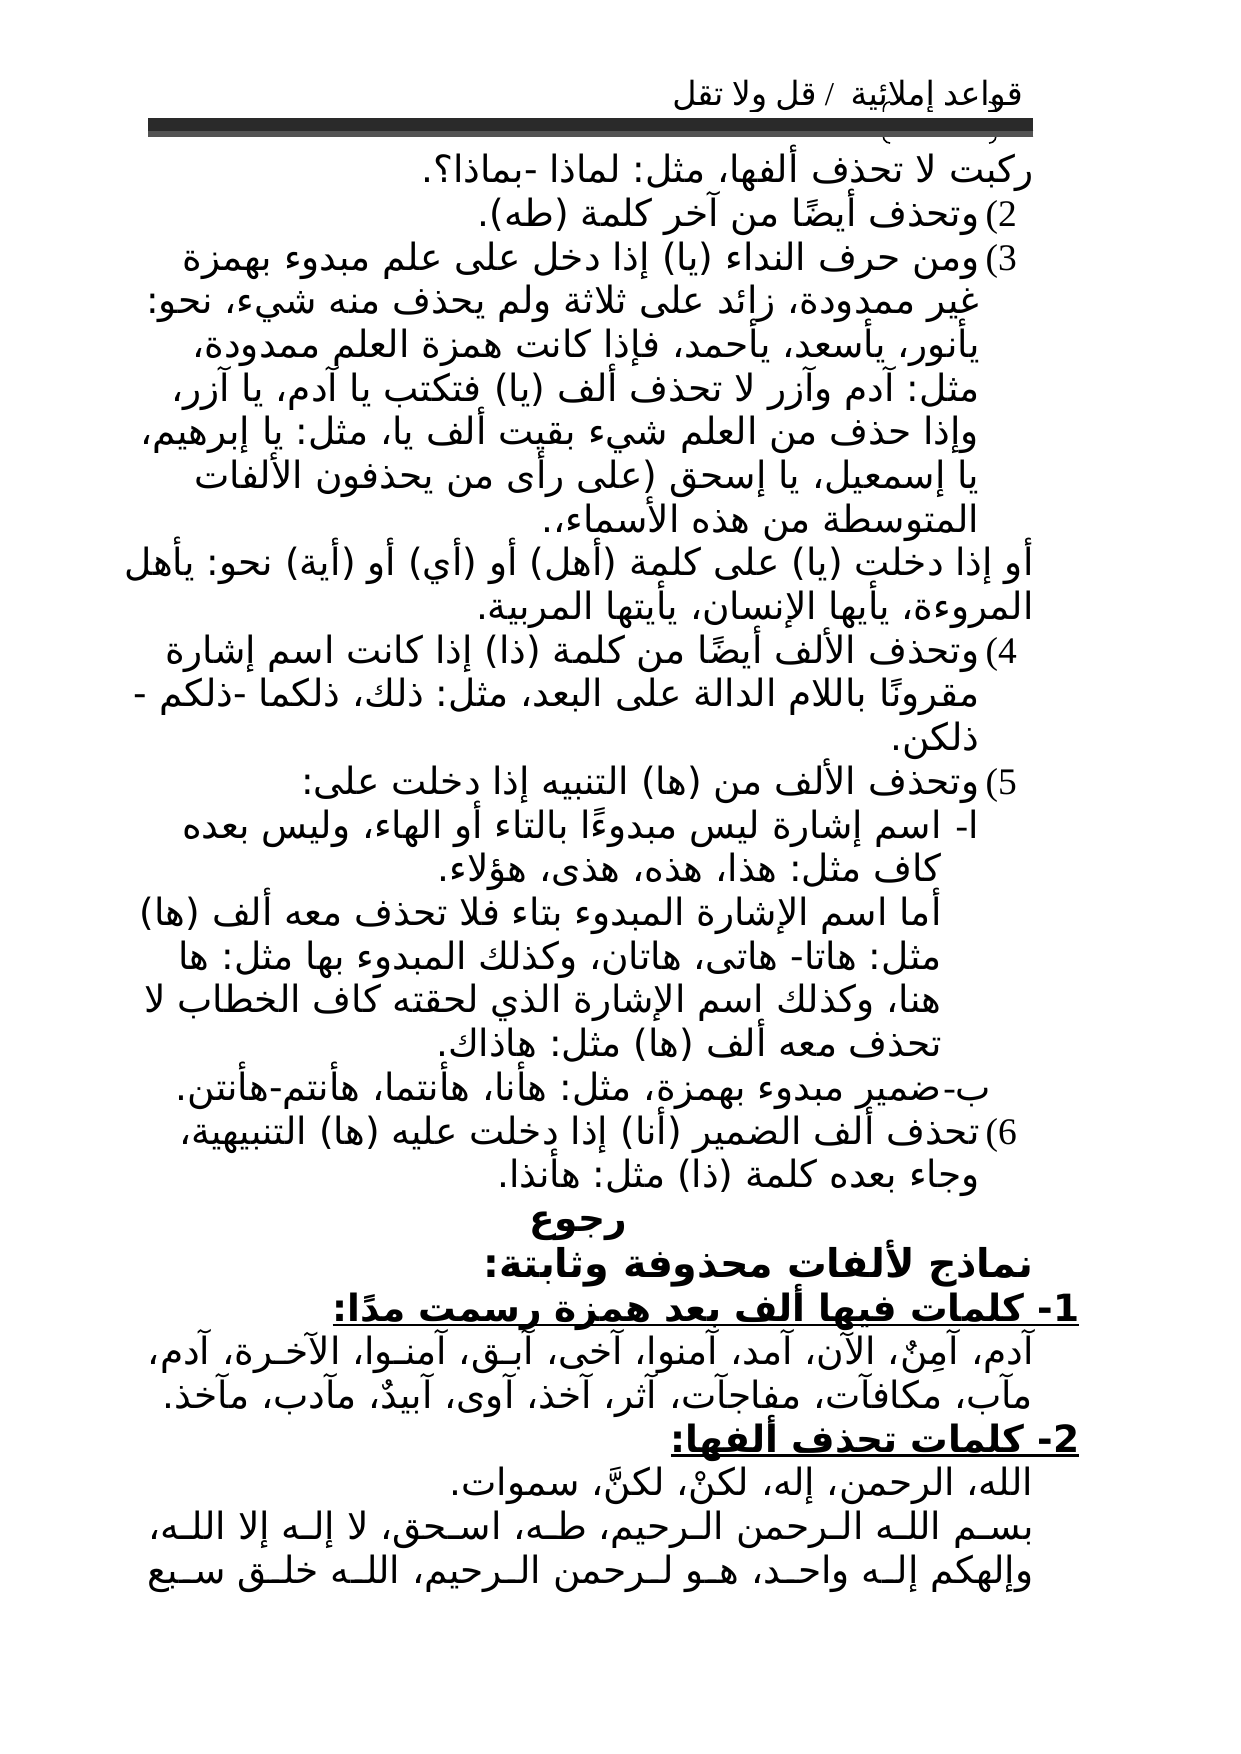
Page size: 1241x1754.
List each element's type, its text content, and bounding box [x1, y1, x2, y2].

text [123, 148, 1033, 191]
text 2- كلمات تحذف ألفها: [148, 1417, 1079, 1461]
list اسم إشارة ليس مبدوءًا بالتاء أو الهاء، وليس بعده كاف مثل: هذا، هذه، هذى، هؤلاء. [123, 803, 967, 891]
list ومن حرف النداء (يا) إذا دخل على علم مبدوء بهمزة غير ممدودة، زائد على ثلاثة ولم يحذف منه شيء، نحو: يأنور، يأسعد، يأحمد، فإذا كانت همزة العلم ممدودة، مثل: آدم وآزر لا تحذف ألف (يا) فتكتب يا آدم، يا آزر، وإذا حذف من العلم شيء بقيت ألف يا، مثل: يا إبرهيم، يا إسمعيل، يا إسحق (على رأى من يحذفون الألفات المتوسطة من هذه الأسماء،. [123, 235, 1017, 541]
list ضمير مبدوء بهمزة، مثل: هأنا، هأنتما، هأنتم-هأنتن. [123, 1065, 967, 1109]
text رجوع [123, 1197, 1033, 1240]
text 1- كلمات فيها ألف بعد همزة رسمت مدًا: [148, 1286, 1079, 1330]
list تحذف ألف الضمير (أنا) إذا دخلت عليه (ها) التنبيهية، وجاء بعده كلمة (ذا) مثل: هأنذا. [123, 1109, 1017, 1197]
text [148, 1504, 1033, 1592]
text أو إذا دخلت (يا) على كلمة (أهل) أو (أي) أو (أية) نحو: يأهل المروءة، يأيها الإنسان، يأيتها المربية. [123, 541, 1033, 628]
text أما اسم الإشارة المبدوء بتاء فلا تحذف معه ألف (ها) مثل: هاتا- هاتى، هاتان، وكذلك المبدوء بها مثل: ها هنا، وكذلك اسم الإشارة الذي لحقته كاف الخطاب لا تحذف معه ألف (ها) مثل: هاذاك. [123, 891, 942, 1065]
list وتحذف أيضًا من آخر كلمة (طه). [123, 191, 1017, 235]
list وتحذف الألف أيضًا من كلمة (ذا) إذا كانت اسم إشارة مقرونًا باللام الدالة على البعد، مثل: ذلك، ذلكما -ذلكم -ذلكن. [123, 628, 1017, 759]
text آدم، آمِنٌ، الآن، آمد، آمنوا، آخى، آبق، آمنوا، الآخرة، آدم، مآب، مكافآت، مفاجآت، آثر، آخذ، آوى، آبيدٌ، مآدب، مآخذ. [148, 1330, 1033, 1417]
subtitle نماذج لألفات محذوفة وثابتة: [148, 1240, 1033, 1286]
text الله، الرحمن، إله، لكنْ، لكنَّ، سموات. [148, 1461, 1033, 1504]
list وتحذف الألف من (ها) التنبيه إذا دخلت على: [123, 759, 1017, 803]
